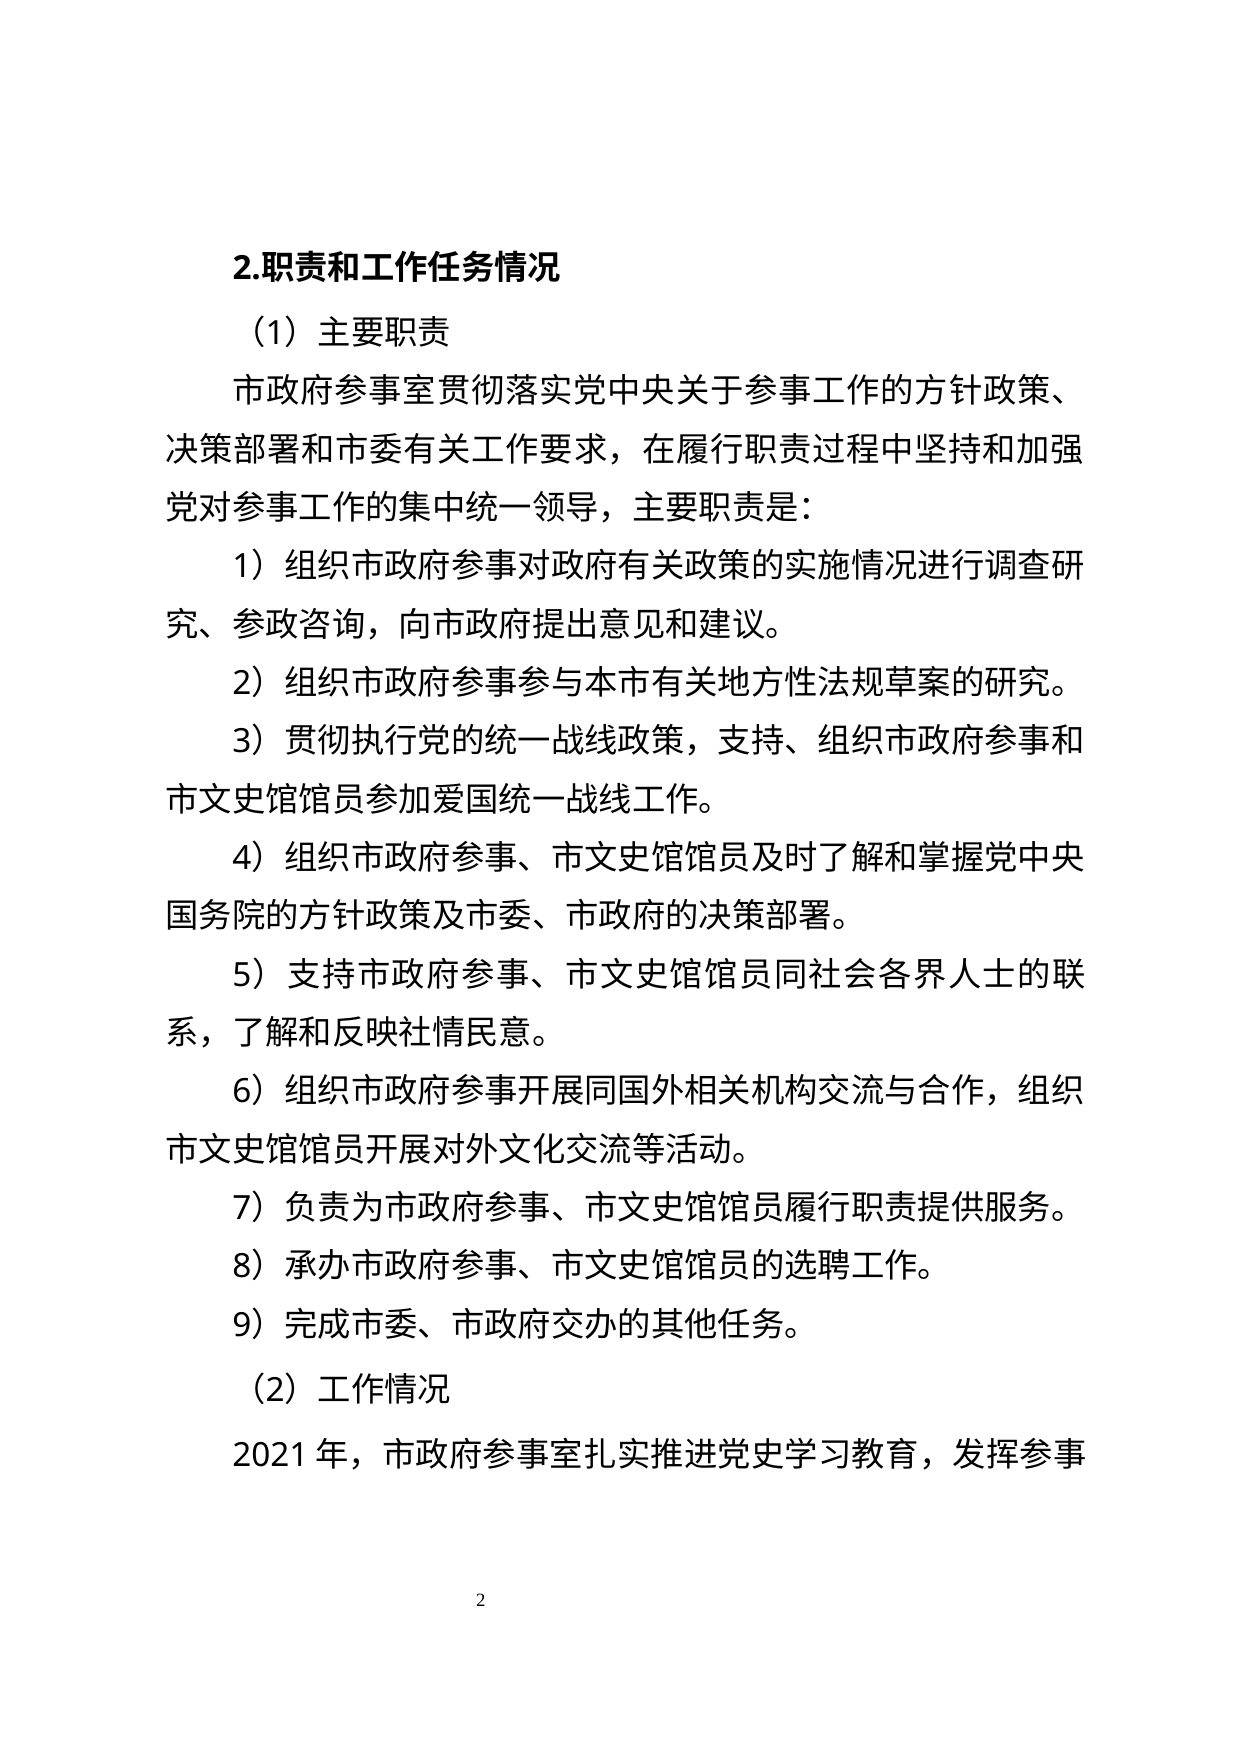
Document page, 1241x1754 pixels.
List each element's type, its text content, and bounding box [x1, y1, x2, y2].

text 2）组织市政府参事参与本市有关地方性法规草案的研究。 [165, 648, 1087, 706]
text 4）组织市政府参事、市文史馆馆员及时了解和掌握党中央国务院的方针政策及市委、市政府的决策部署。 [165, 823, 1087, 939]
text 6）组织市政府参事开展同国外相关机构交流与合作，组织市文史馆馆员开展对外文化交流等活动。 [165, 1056, 1087, 1173]
text 7）负责为市政府参事、市文史馆馆员履行职责提供服务。 [165, 1173, 1087, 1231]
text （1）主要职责 [165, 298, 1087, 356]
text 9）完成市委、市政府交办的其他任务。 [165, 1289, 1087, 1354]
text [165, 1419, 1087, 1478]
text 3）贯彻执行党的统一战线政策，支持、组织市政府参事和市文史馆馆员参加爱国统一战线工作。 [165, 706, 1087, 823]
text （2）工作情况 [165, 1354, 1087, 1419]
text 1）组织市政府参事对政府有关政策的实施情况进行调查研究、参政咨询，向市政府提出意见和建议。 [165, 531, 1087, 648]
text 市政府参事室贯彻落实党中央关于参事工作的方针政策、决策部署和市委有关工作要求，在履行职责过程中坚持和加强党对参事工作的集中统一领导，主要职责是： [165, 356, 1087, 531]
text 2.职责和工作任务情况 [165, 233, 1087, 298]
text 8）承办市政府参事、市文史馆馆员的选聘工作。 [165, 1231, 1087, 1289]
text 5）支持市政府参事、市文史馆馆员同社会各界人士的联系，了解和反映社情民意。 [165, 939, 1087, 1056]
